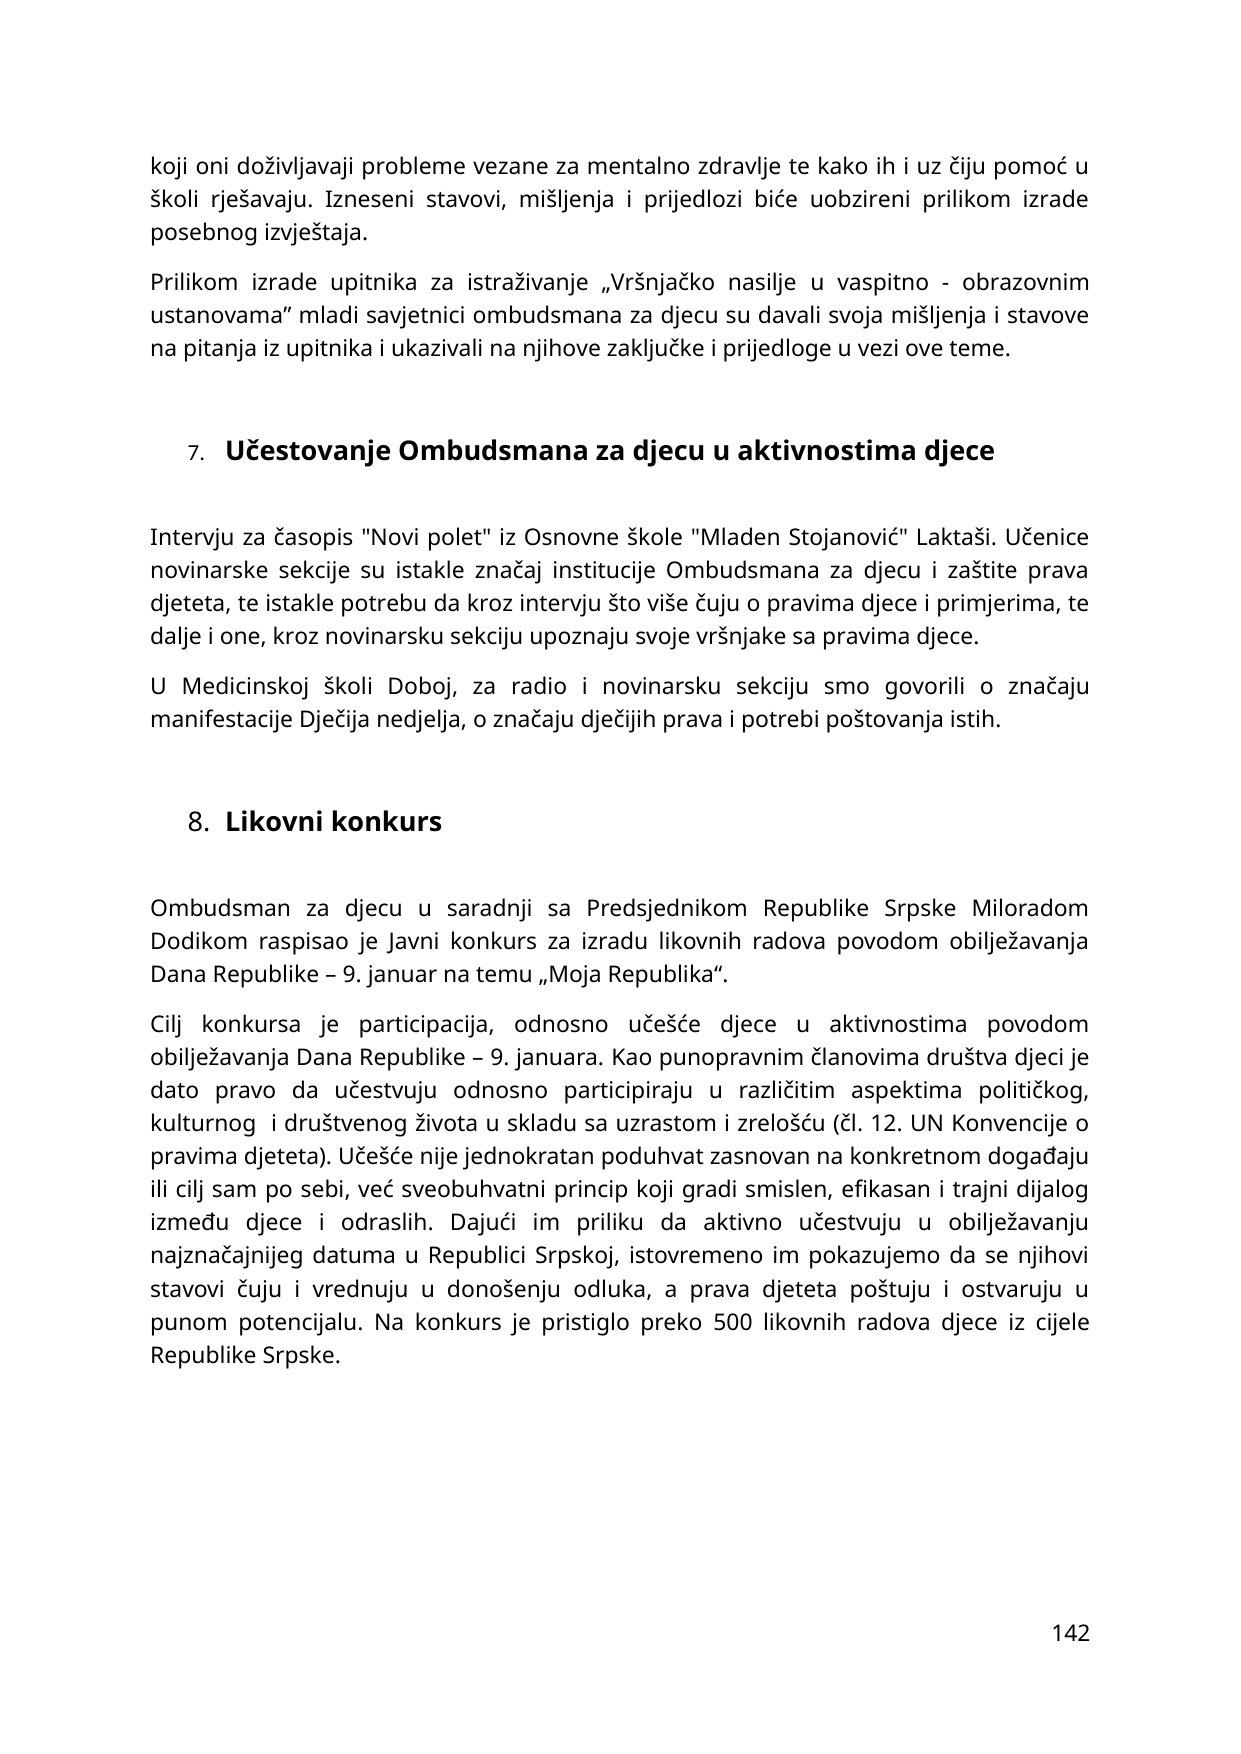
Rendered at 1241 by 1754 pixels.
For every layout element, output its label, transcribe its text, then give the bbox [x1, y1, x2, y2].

text U Medicinskoj školi Doboj, za radio i novinarsku sekciju smo govorili o značaju manifestacije Dječija nedjelja, o značaju dječijih prava i potrebi poštovanja istih. [150, 670, 1090, 734]
text Prilikom izrade upitnika za istraživanje „Vršnjačko nasilje u vaspitno - obrazovnim ustanovama” mladi savjetnici ombudsmana za djecu su davali svoja mišljenja i stavove na pitanja iz upitnika i ukazivali na njihove zaključke i prijedloge u vezi ove teme. [150, 266, 1090, 363]
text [150, 150, 1090, 247]
subtitle Likovni konkurs [187, 803, 1090, 839]
subtitle Učestovanje Ombudsmana za djecu u aktivnostima djece [187, 432, 1090, 469]
text Ombudsman za djecu u saradnji sa Predsjednikom Republike Srpske Miloradom Dodikom raspisao je Javni konkurs za izradu likovnih radova povodom obilježavanja Dana Republike – 9. januar na temu „Moja Republika“. [150, 891, 1090, 989]
text Intervju za časopis "Novi polet" iz Osnovne škole "Mladen Stojanović" Laktaši. Učenice novinarske sekcije su istakle značaj institucije Ombudsmana za djecu i zaštite prava djeteta, te istakle potrebu da kroz intervju što više čuju o pravima djece i primjerima, te dalje i one, kroz novinarsku sekciju upoznaju svoje vršnjake sa pravima djece. [150, 521, 1090, 651]
text Cilj konkursa je participacija, odnosno učešće djece u aktivnostima povodom obilježavanja Dana Republike – 9. januara. Kao punopravnim članovima društva djeci je dato pravo da učestvuju odnosno participiraju u različitim aspektima političkog, kulturnog i društvenog života u skladu sa uzrastom i zrelošću (čl. 12. UN Konvencije o pravima djeteta). Učešće nije jednokratan poduhvat zasnovan na konkretnom događaju ili cilj sam po sebi, već sveobuhvatni princip koji gradi smislen, efikasan i trajni dijalog između djece i odraslih. Dajući im priliku da aktivno učestvuju u obilježavanju najznačajnijeg datuma u Republici Srpskoj, istovremeno im pokazujemo da se njihovi stavovi čuju i vrednuju u donošenju odluka, a prava djeteta poštuju i ostvaruju u punom potencijalu. Na konkurs je pristiglo preko 500 likovnih radova djece iz cijele Republike Srpske. [150, 1007, 1090, 1370]
